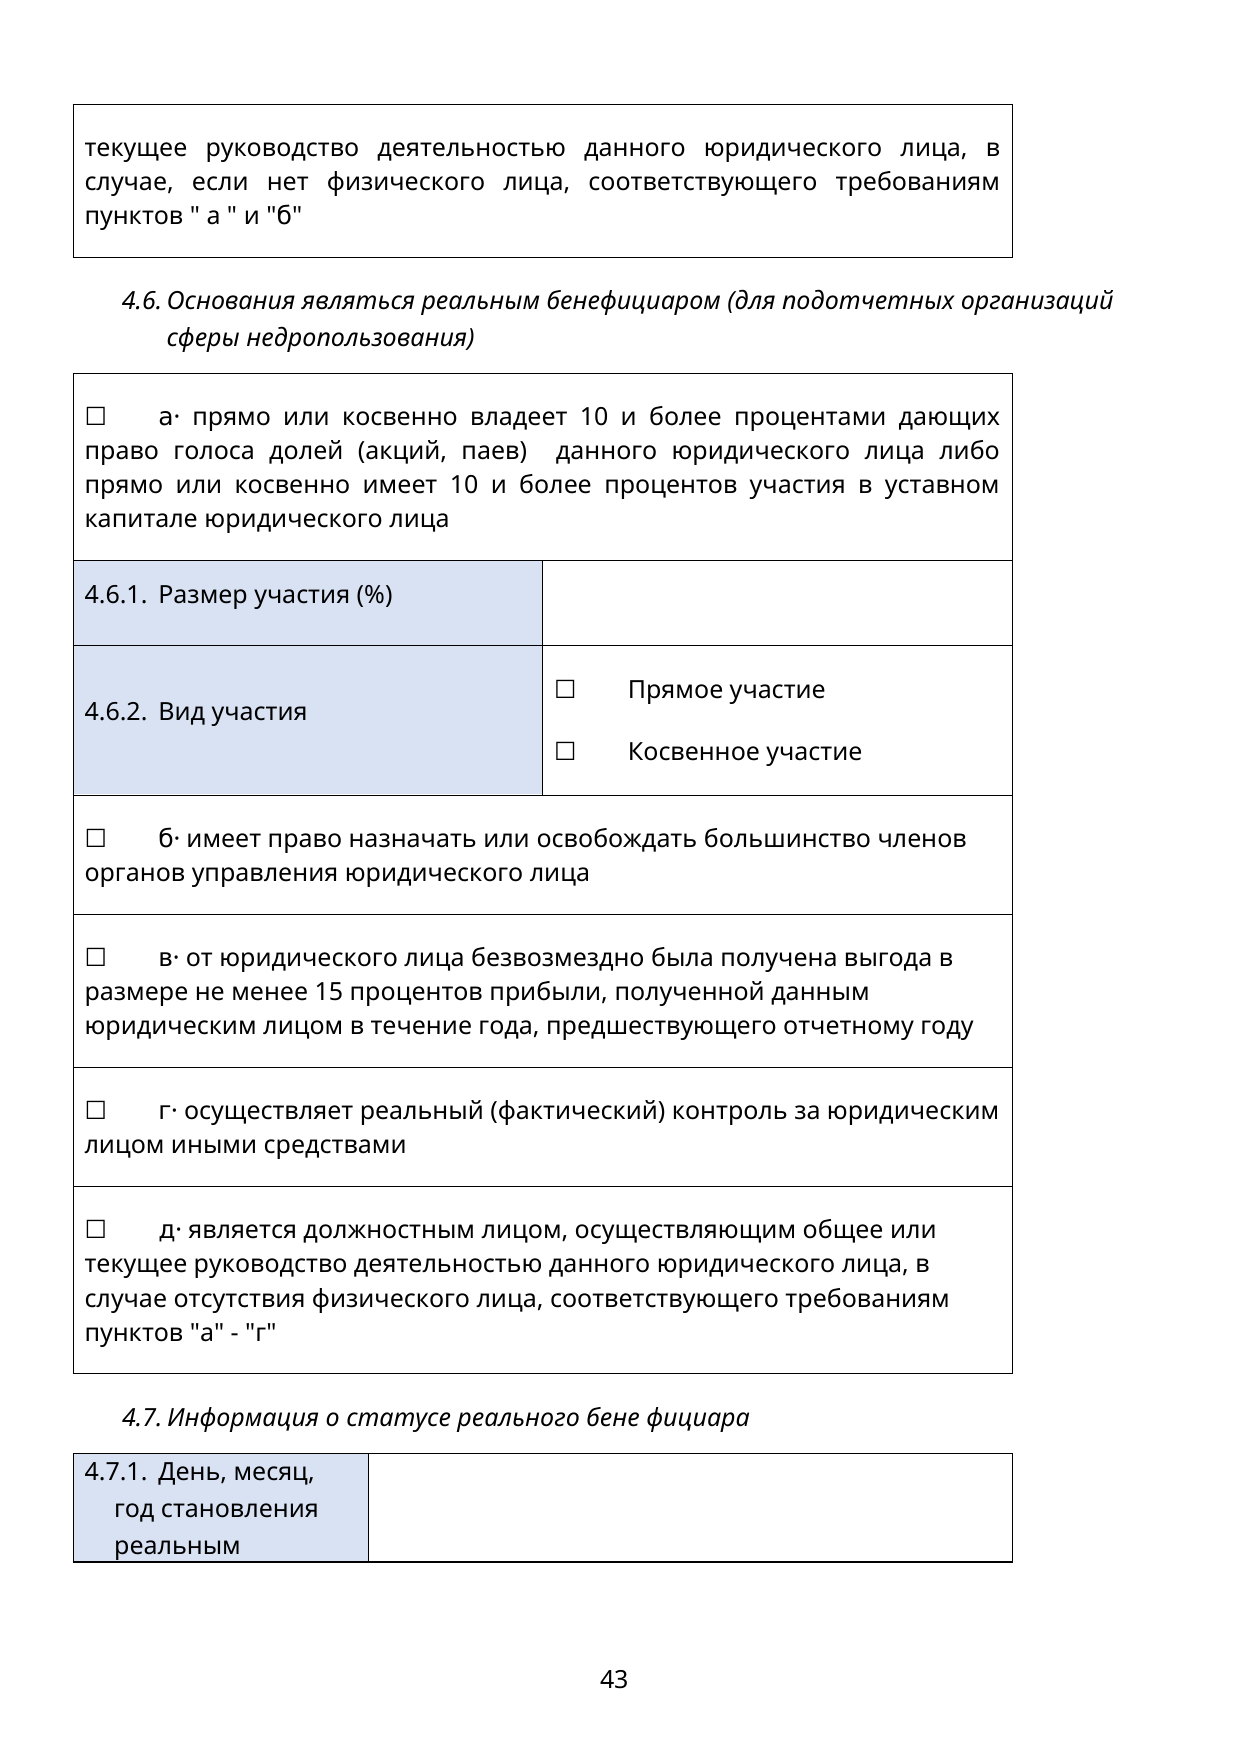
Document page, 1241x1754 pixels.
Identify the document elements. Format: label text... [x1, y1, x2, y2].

table_header [369, 1454, 1012, 1561]
list Информация о статусе реального бене фициара [122, 1399, 1144, 1433]
table_cell Вид участия [74, 646, 542, 794]
table_cell в․ от юридического лица безвозмездно была получена выгода в размере не менее 15 процентов прибыли, полученной данным юридическим лицом в течение года, предшествующего отчетному году [74, 915, 1012, 1067]
table_cell [543, 561, 1012, 645]
table_cell б․ имеет право назначать или освобождать большинство членов органов управления юридического лица [74, 796, 1012, 914]
table_cell Размер участия (%) [74, 561, 542, 645]
list Основания являться реальным бенефициаром (для подотчетных организаций сферы недропользования) [122, 283, 1144, 353]
table_header а․ прямо или косвенно владеет 10 и более процентами дающих право голоса долей (акций, паев) данного юридического лица либо прямо или косвенно имеет 10 и более процентов участия в уставном капитале юридического лица [74, 374, 1012, 560]
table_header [74, 1454, 368, 1561]
table_cell Прямое участие Косвенное участие [543, 646, 1012, 794]
table_cell д․ является должностным лицом, осуществляющим общее или текущее руководство деятельностью данного юридического лица, в случае отсутствия физического лица, соответствующего требованиям пунктов "а" - "г" [74, 1187, 1012, 1373]
table_cell г․ осуществляет реальный (фактический) контроль за юридическим лицом иными средствами [74, 1068, 1012, 1186]
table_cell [74, 105, 1012, 257]
